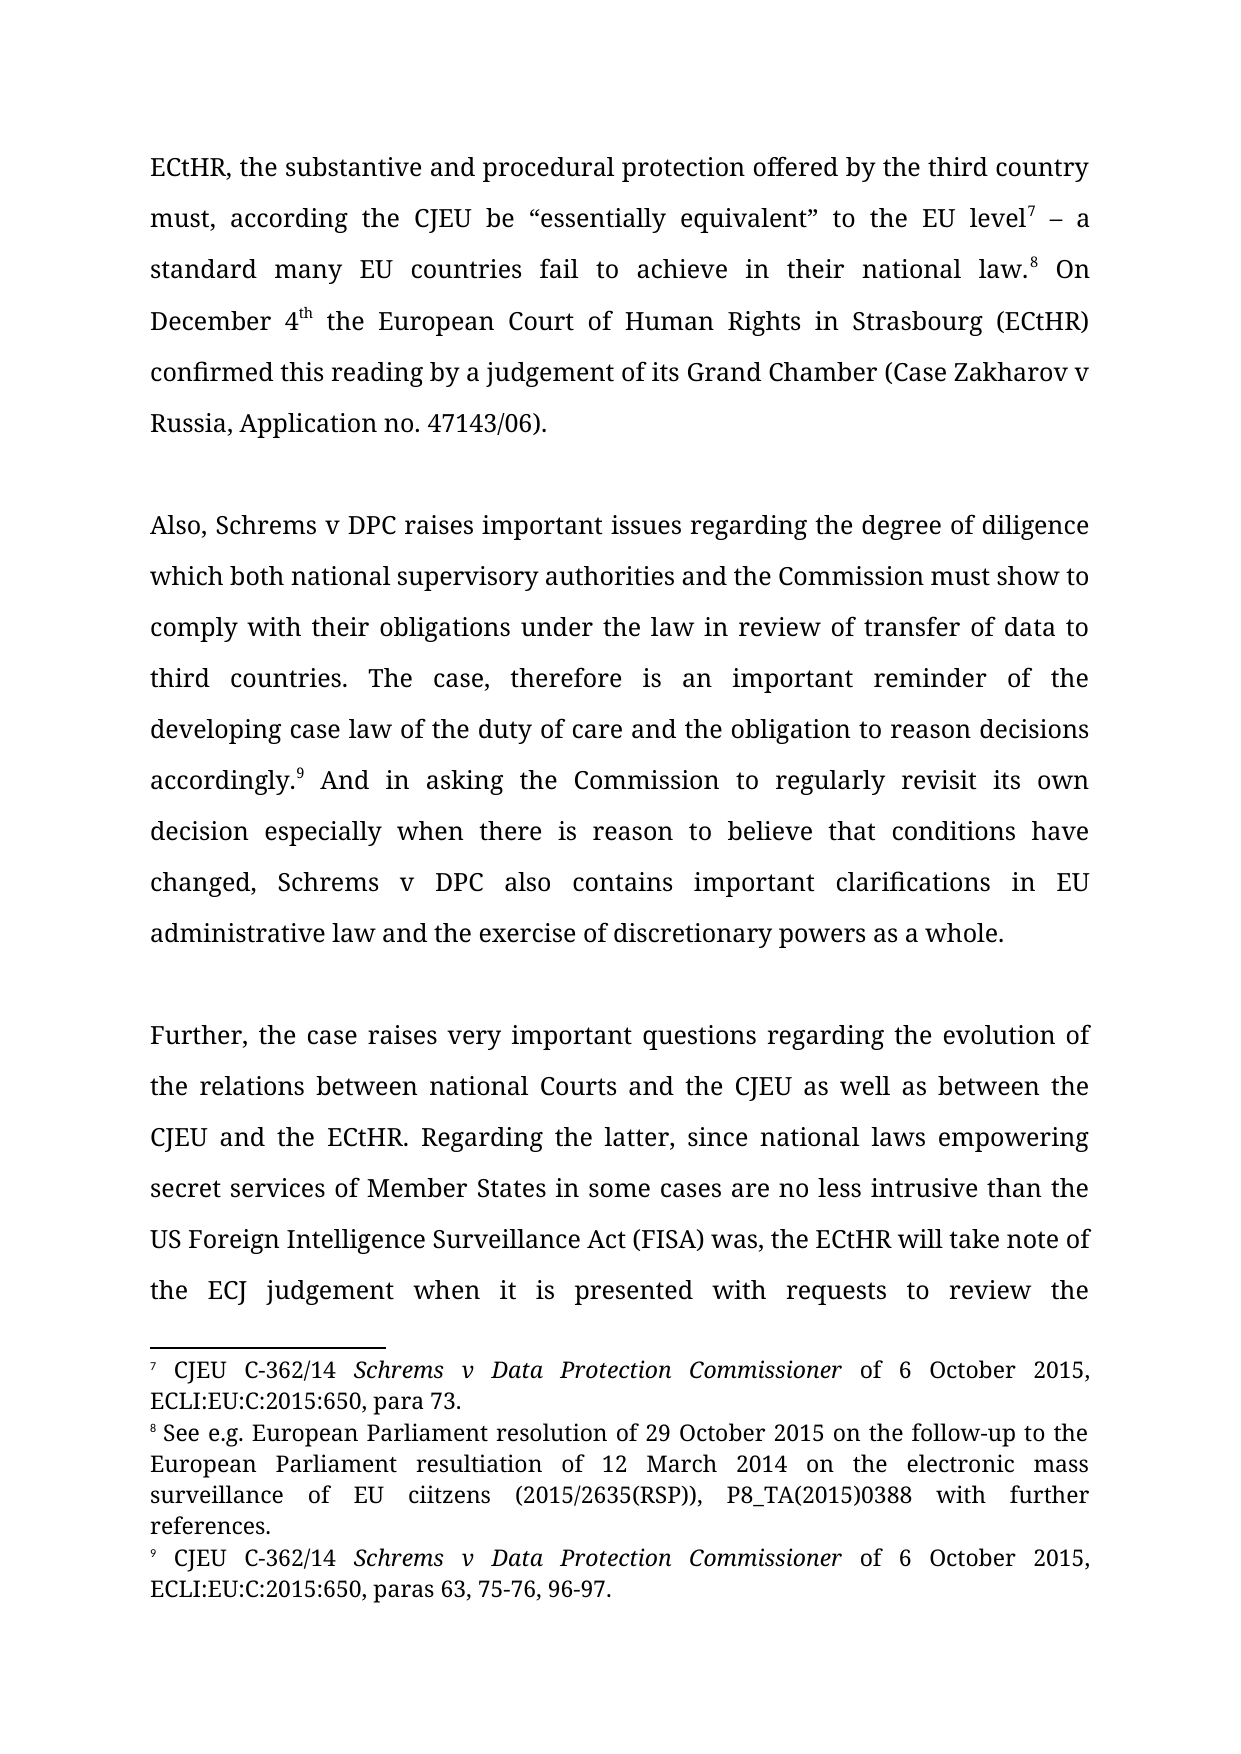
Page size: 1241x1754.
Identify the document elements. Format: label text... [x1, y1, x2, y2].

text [150, 150, 1090, 439]
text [150, 1018, 1090, 1307]
text Also, Schrems v DPC raises important issues regarding the degree of diligence which both national supervisory authorities and the Commission must show to comply with their obligations under the law in review of transfer of data to third countries. The case, therefore is an important reminder of the developing case law of the duty of care and the obligation to reason decisions accordingly. And in asking the Commission to regularly revisit its own decision especially when there is reason to believe that conditions have changed, Schrems v DPC also contains important clarifications in EU administrative law and the exercise of discretionary powers as a whole. [150, 507, 1090, 950]
